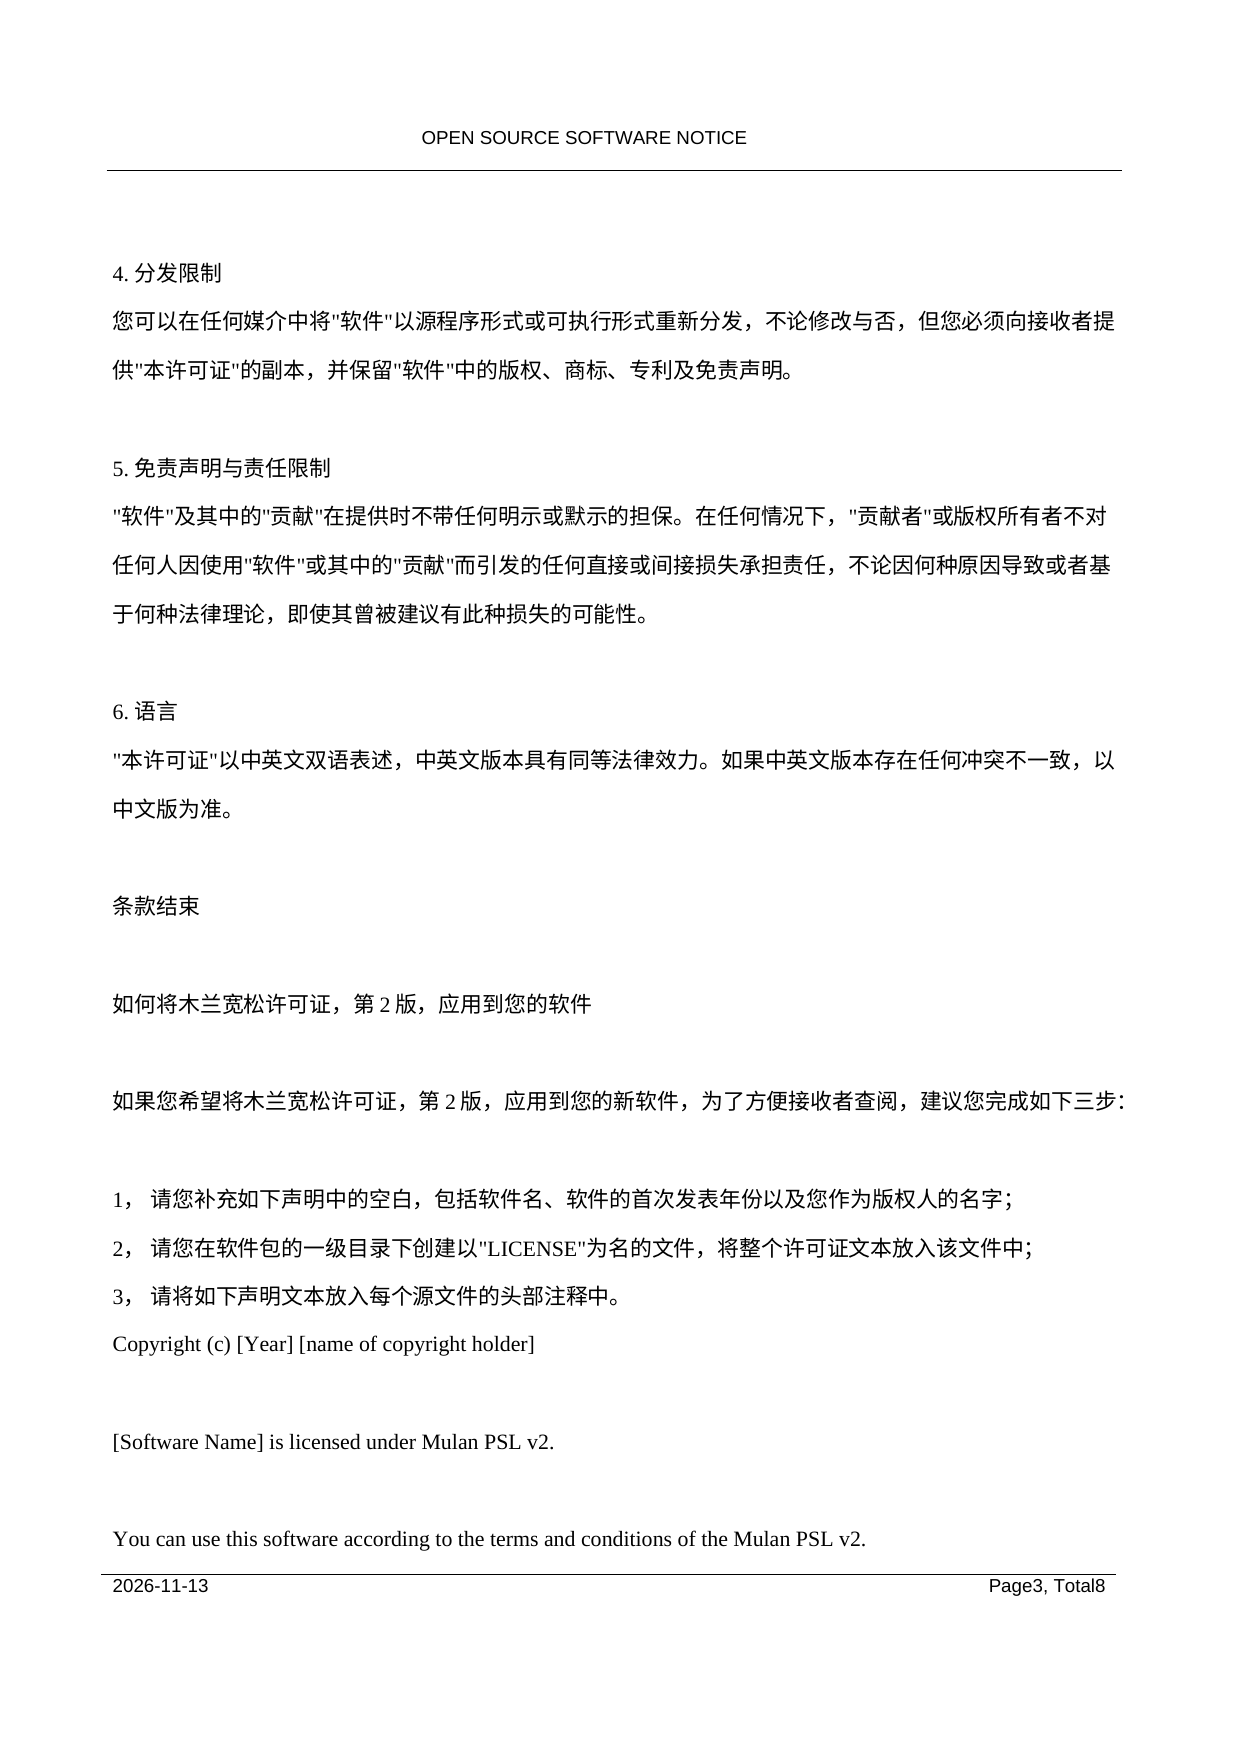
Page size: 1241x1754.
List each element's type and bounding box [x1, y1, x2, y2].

text [112, 206, 1128, 1555]
